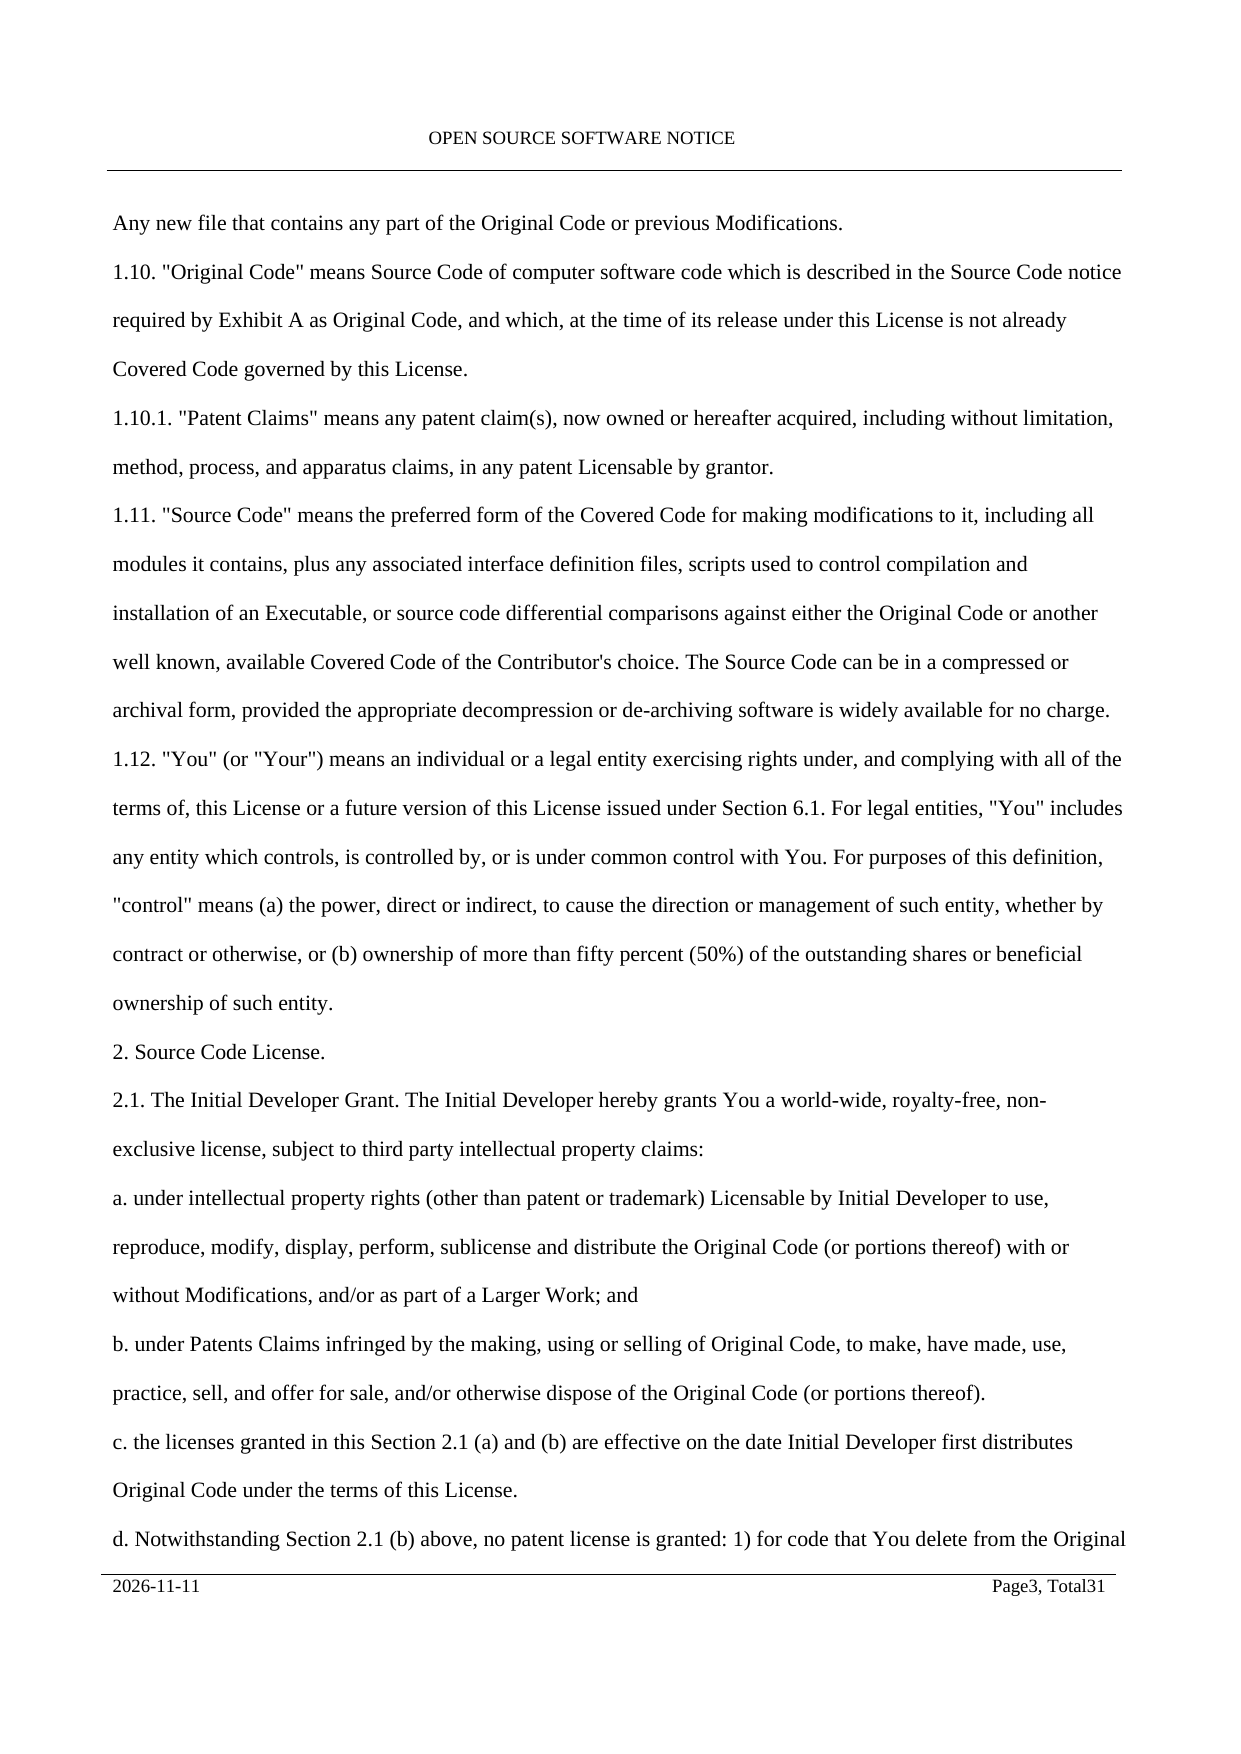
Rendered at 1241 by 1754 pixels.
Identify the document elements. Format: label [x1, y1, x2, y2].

text [112, 206, 1128, 1555]
